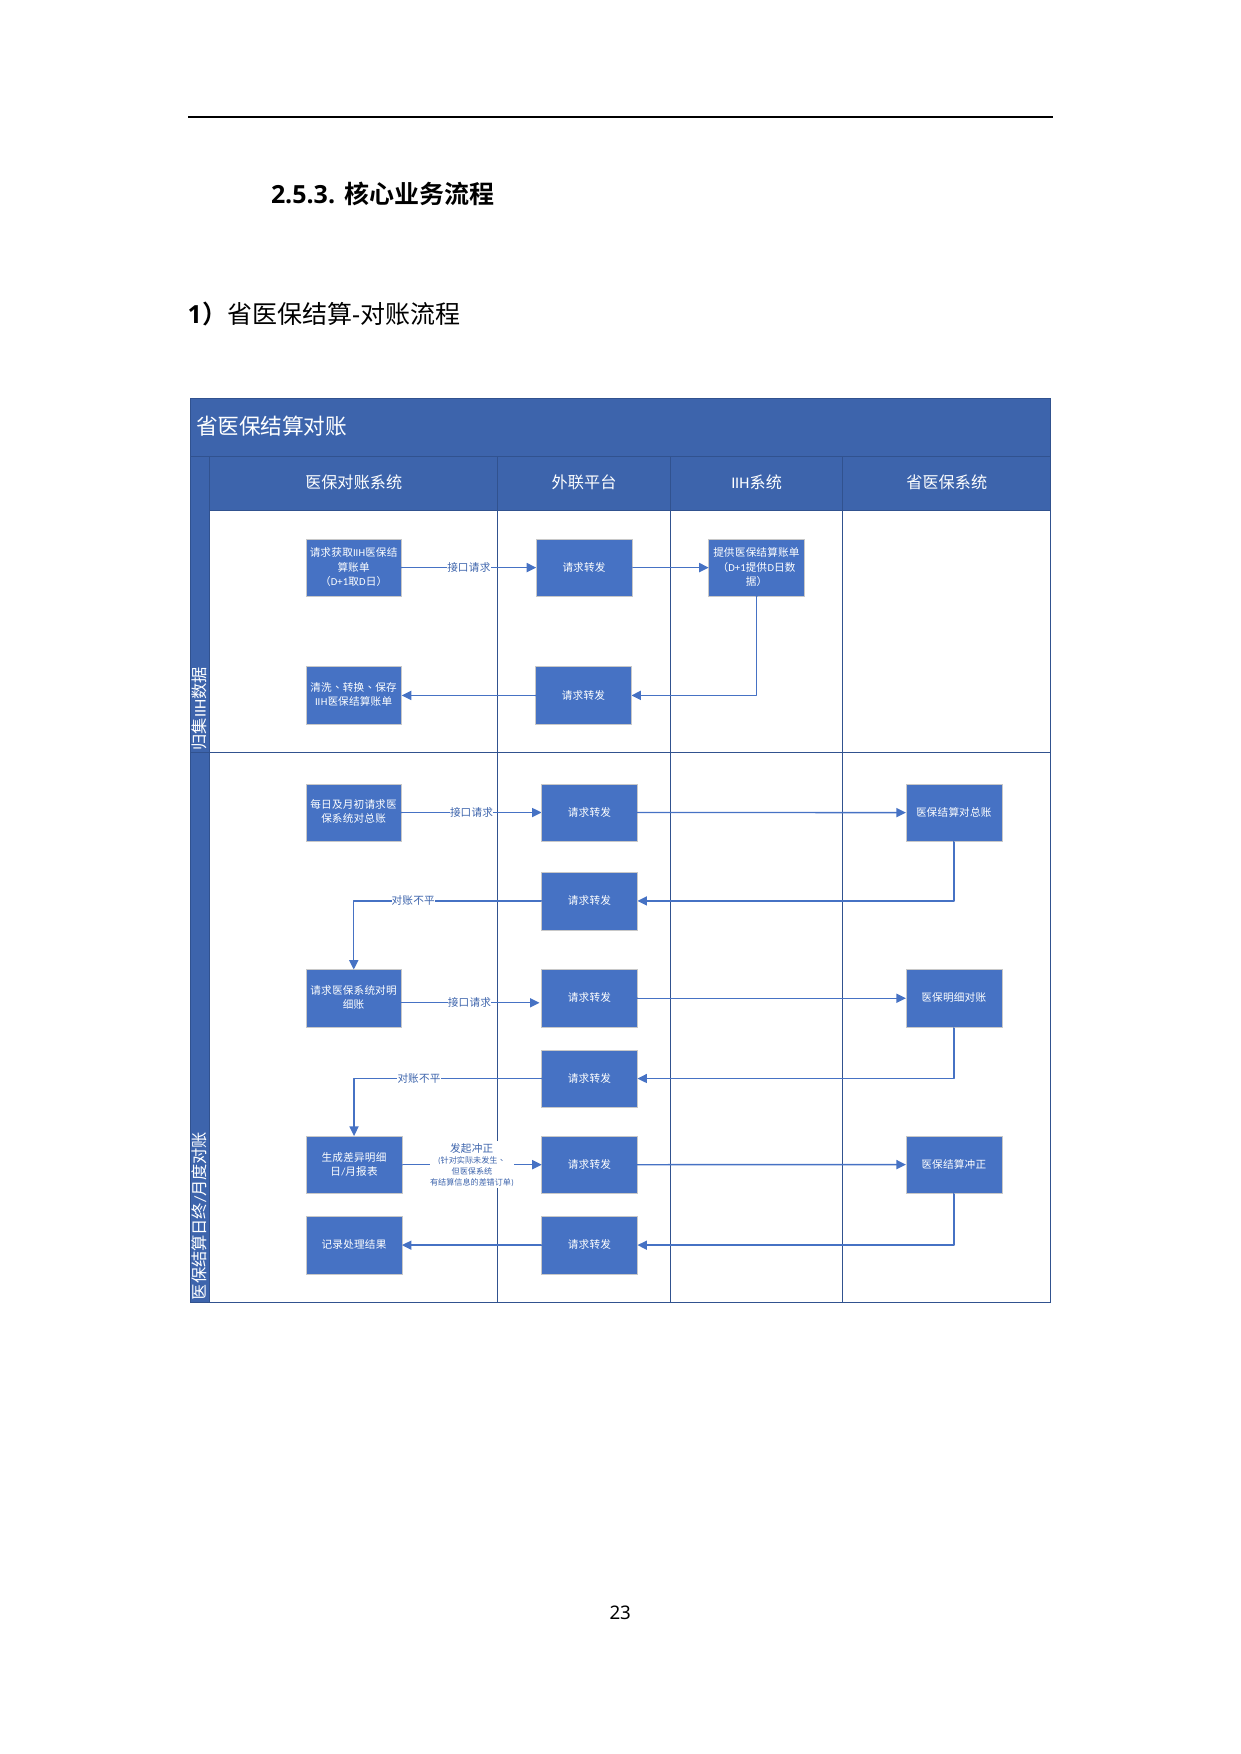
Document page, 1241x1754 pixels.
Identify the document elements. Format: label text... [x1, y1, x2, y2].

subtitle 省医保结算-对账流程 [187, 280, 1053, 345]
subtitle 核心业务流程 [271, 160, 1053, 225]
